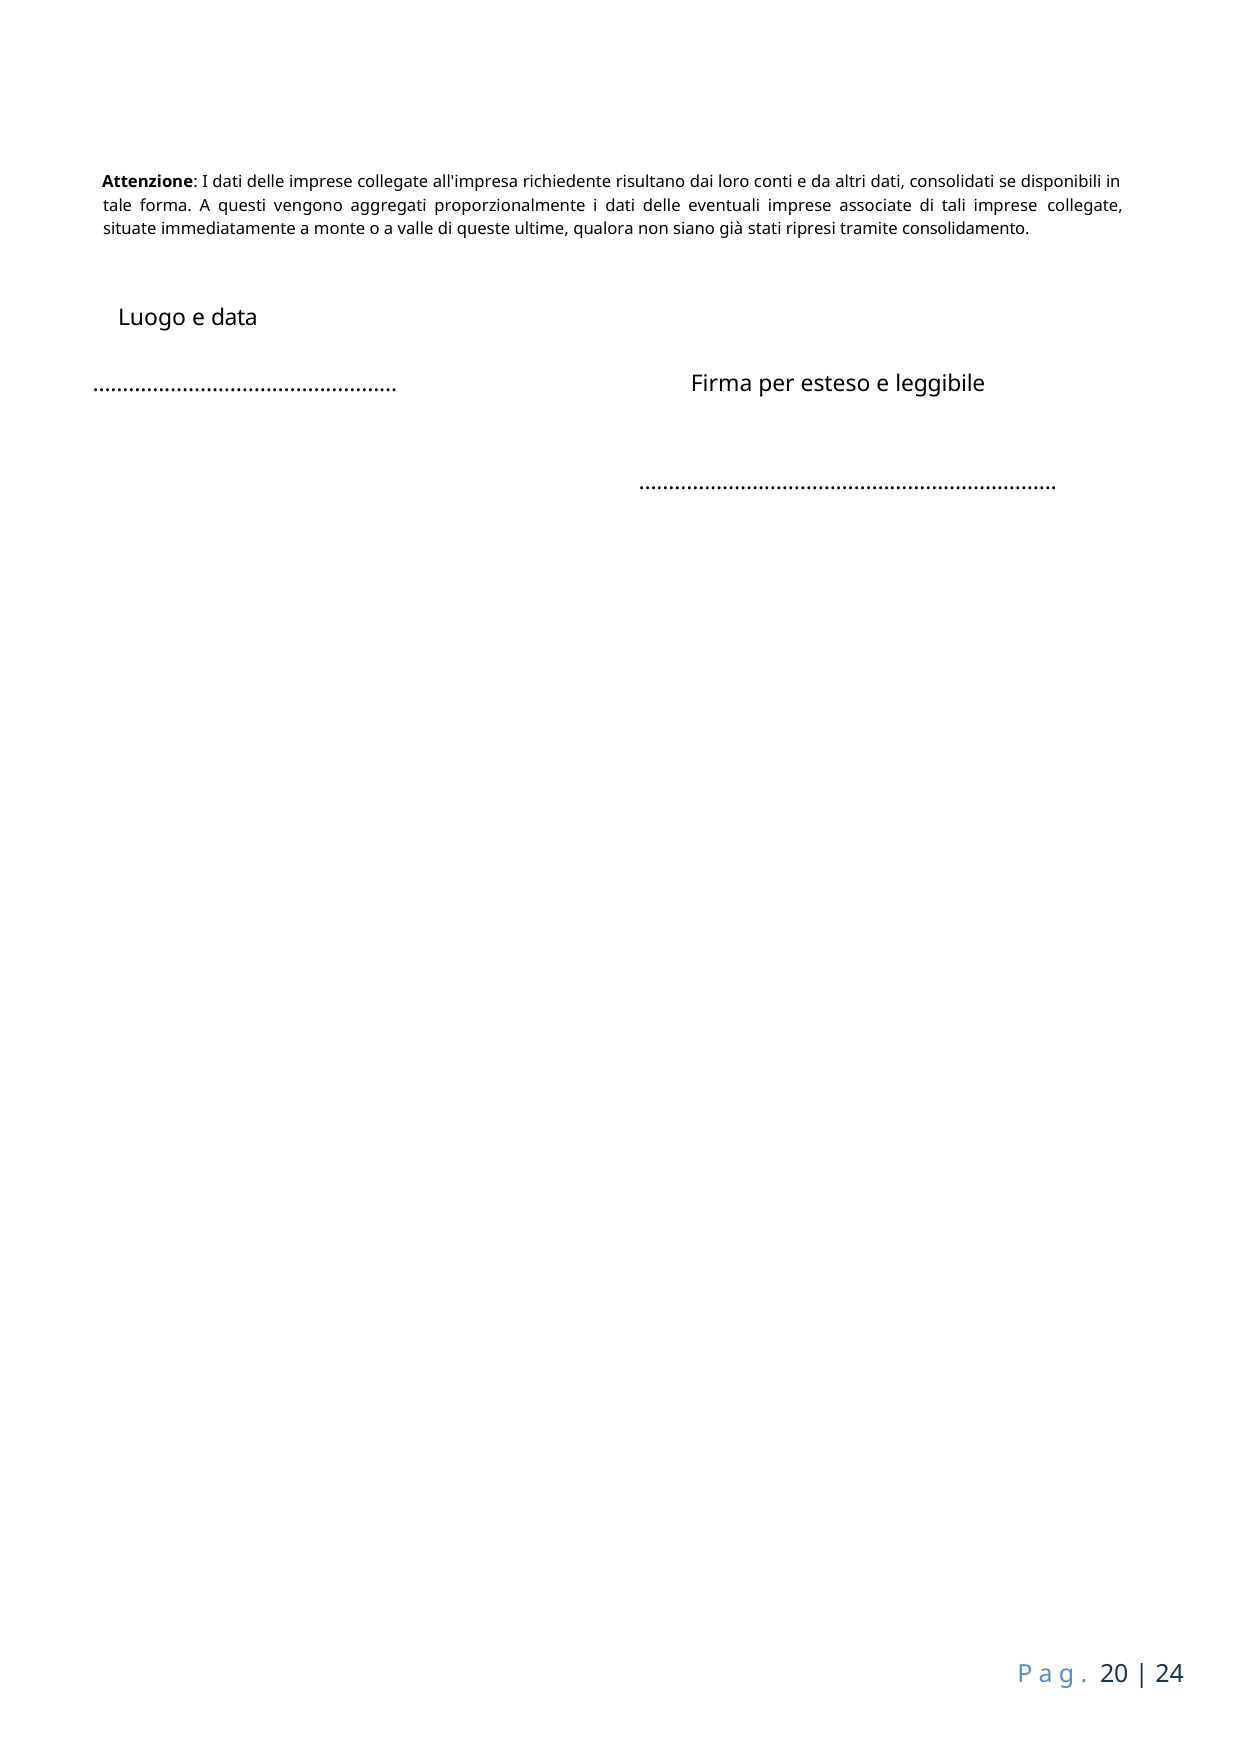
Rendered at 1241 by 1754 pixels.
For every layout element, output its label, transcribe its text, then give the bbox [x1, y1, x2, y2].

text …………………………………………… Firma per esteso e leggibile [92, 367, 1211, 398]
text Attenzione: I dati delle imprese collegate all'impresa richiedente risultano dai loro conti e da altri dati, consolidati se disponibili in tale forma. A questi vengono aggregati proporzionalmente i dati delle eventuali imprese associate di tali imprese collegate, situate immediatamente a monte o a valle di queste ultime, qualora non siano già stati ripresi tramite consolidamento. [102, 169, 1123, 239]
text ……………………………………………………………. [638, 465, 1211, 496]
text Luogo e data [118, 300, 1211, 332]
